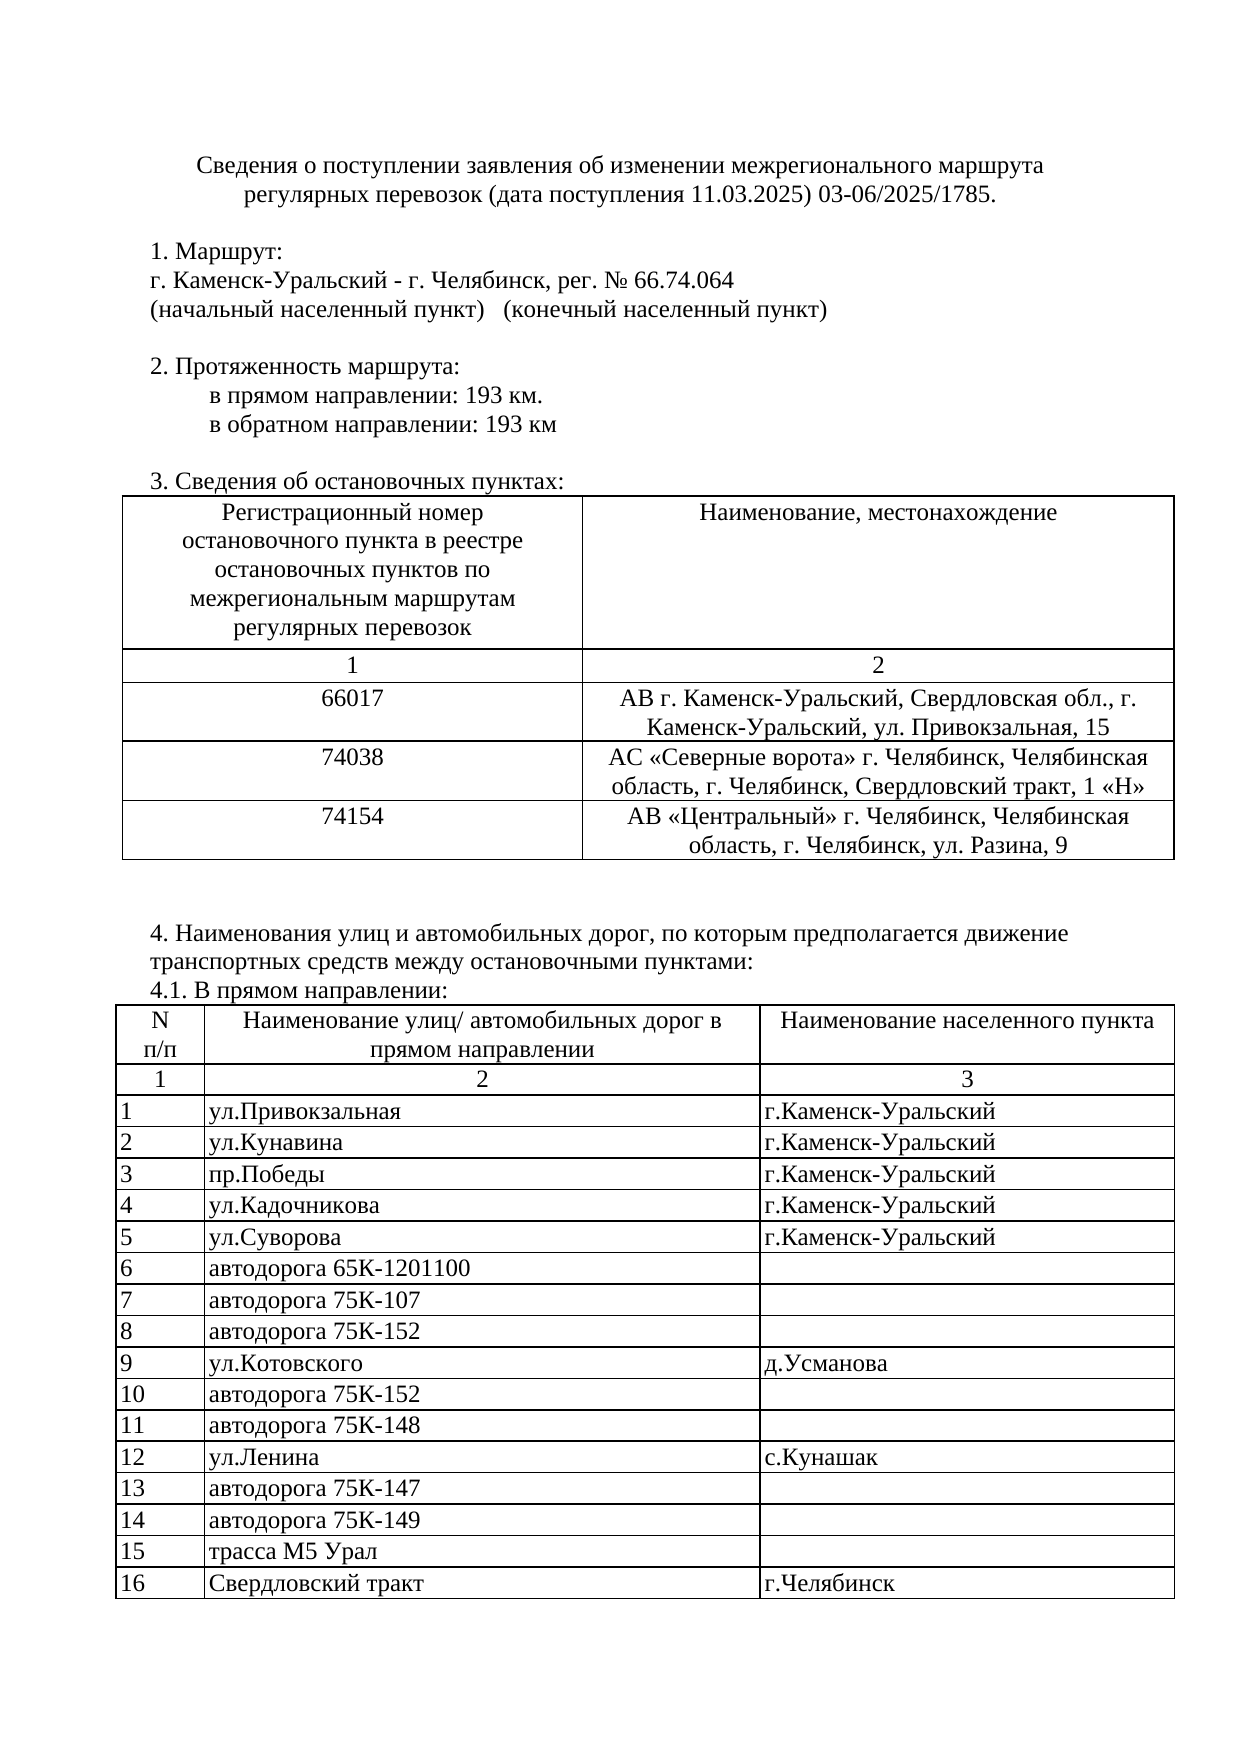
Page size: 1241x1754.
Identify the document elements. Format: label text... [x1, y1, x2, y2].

table_cell пр.Победы [205, 1159, 759, 1189]
table_cell [761, 1253, 1174, 1283]
table_cell ул.Кунавина [205, 1127, 759, 1157]
table_cell г.Челябинск [761, 1568, 1174, 1598]
table_cell АС «Северные ворота» г. Челябинск, Челябинская область, г. Челябинск, Свердловский тракт, 1 «Н» [583, 742, 1173, 799]
table_cell 74038 [123, 742, 582, 799]
table_cell 2 [117, 1127, 204, 1157]
table_cell [761, 1316, 1174, 1346]
text 4. Наименования улиц и автомобильных дорог, по которым предполагается движение транспортных средств между остановочными пунктами: [150, 918, 1090, 975]
table_cell г.Каменск-Уральский [761, 1222, 1174, 1252]
table_cell 9 [117, 1348, 204, 1377]
table_header Наименование улиц/ автомобильных дорог в прямом направлении [205, 1006, 759, 1063]
table_cell 5 [117, 1222, 204, 1252]
table_cell автодорога 75К-152 [205, 1379, 759, 1409]
table_cell автодорога 75К-107 [205, 1285, 759, 1314]
table_cell ул.Привокзальная [205, 1096, 759, 1126]
table_cell 66017 [123, 683, 582, 740]
table_cell г.Каменск-Уральский [761, 1159, 1174, 1189]
table_cell г.Каменск-Уральский [761, 1190, 1174, 1220]
table_cell 8 [117, 1316, 204, 1346]
table_cell д.Усманова [761, 1348, 1174, 1377]
table_cell ул.Кадочникова [205, 1190, 759, 1220]
table_cell 14 [117, 1505, 204, 1535]
table_cell 2 [205, 1065, 759, 1094]
table_cell 2 [583, 650, 1173, 681]
table_cell 11 [117, 1411, 204, 1440]
table_cell 15 [117, 1536, 204, 1566]
table_cell 13 [117, 1473, 204, 1503]
table_cell [761, 1285, 1174, 1314]
table_cell автодорога 75К-149 [205, 1505, 759, 1535]
table_cell автодорога 75К-147 [205, 1473, 759, 1503]
table_cell [761, 1379, 1174, 1409]
table_cell 10 [117, 1379, 204, 1409]
text (начальный населенный пункт) (конечный населенный пункт) [150, 294, 1090, 322]
table_cell автодорога 65К-1201100 [205, 1253, 759, 1283]
table_cell [761, 1536, 1174, 1566]
table_cell 6 [117, 1253, 204, 1283]
table_header Регистрационный номер остановочного пункта в реестре остановочных пунктов по межрегиональным маршрутам регулярных перевозок [123, 497, 582, 648]
table_cell [761, 1505, 1174, 1535]
table_cell АВ г. Каменск-Уральский, Свердловская обл., г. Каменск-Уральский, ул. Привокзальная, 15 [583, 683, 1173, 740]
table_header N п/п [117, 1006, 204, 1063]
table_cell с.Кунашак [761, 1442, 1174, 1472]
table_cell трасса М5 Урал [205, 1536, 759, 1566]
table_cell ул.Суворова [205, 1222, 759, 1252]
table_cell 16 [117, 1568, 204, 1598]
table_header Наименование, местонахождение [583, 497, 1173, 648]
table_cell г.Каменск-Уральский [761, 1127, 1174, 1157]
text Сведения о поступлении заявления об изменении межрегионального маршрута регулярных перевозок (дата поступления 11.03.2025) 03-06/2025/1785. [150, 150, 1090, 207]
table_cell автодорога 75К-148 [205, 1411, 759, 1440]
table_cell 7 [117, 1285, 204, 1314]
table_cell г.Каменск-Уральский [761, 1096, 1174, 1126]
table_cell [761, 1473, 1174, 1503]
table_cell 1 [117, 1096, 204, 1126]
table_cell [761, 1411, 1174, 1440]
table_cell 3 [761, 1065, 1174, 1094]
text г. Каменск-Уральский - г. Челябинск, рег. № 66.74.064 [150, 265, 1090, 294]
text 3. Сведения об остановочных пунктах: [150, 466, 1090, 495]
table_cell 3 [117, 1159, 204, 1189]
table_cell ул.Ленина [205, 1442, 759, 1472]
table_cell АВ «Центральный» г. Челябинск, Челябинская область, г. Челябинск, ул. Разина, 9 [583, 801, 1173, 858]
text 4.1. В прямом направлении: [150, 975, 1090, 1004]
table_cell автодорога 75К-152 [205, 1316, 759, 1346]
text в прямом направлении: 193 км. [150, 380, 1090, 409]
table_cell 74154 [123, 801, 582, 858]
text 2. Протяженность маршрута: [150, 351, 1090, 380]
text в обратном направлении: 193 км [150, 409, 1090, 437]
table_cell Свердловский тракт [205, 1568, 759, 1598]
text 1. Маршрут: [150, 236, 1090, 265]
table_cell 1 [117, 1065, 204, 1094]
table_cell ул.Котовского [205, 1348, 759, 1377]
table_header Наименование населенного пункта [761, 1006, 1174, 1063]
table_cell 12 [117, 1442, 204, 1472]
table_cell 4 [117, 1190, 204, 1220]
table_cell 1 [123, 650, 582, 681]
